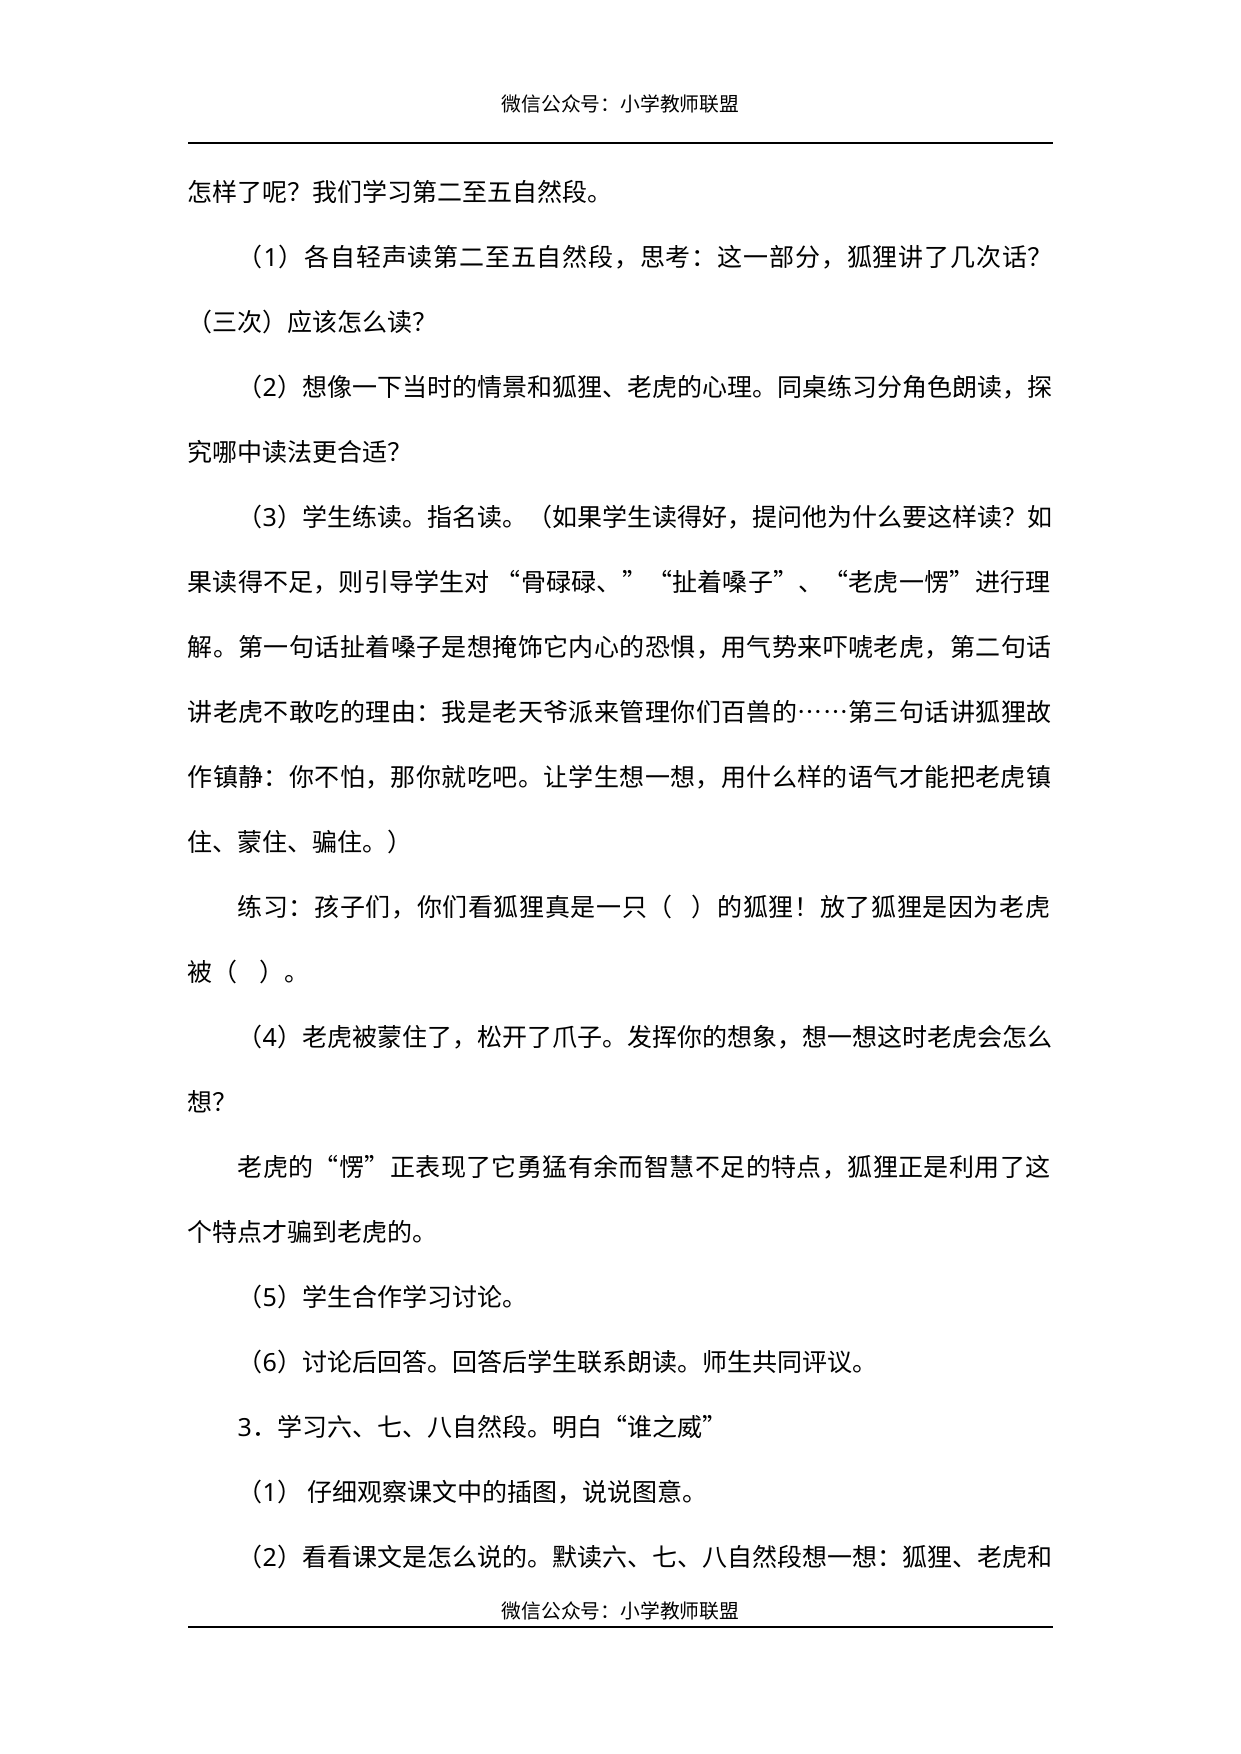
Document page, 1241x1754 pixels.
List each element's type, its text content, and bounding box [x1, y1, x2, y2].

text （2）想像一下当时的情景和狐狸、老虎的心理。同桌练习分角色朗读，探究哪中读法更合适？ [187, 353, 1053, 483]
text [187, 1523, 1053, 1588]
text （1） 仔细观察课文中的插图，说说图意。 [187, 1458, 1053, 1523]
text 练习：孩子们，你们看狐狸真是一只（ ）的狐狸！放了狐狸是因为老虎被（ ）。 [187, 873, 1053, 1003]
text 老虎的“愣”正表现了它勇猛有余而智慧不足的特点，狐狸正是利用了这个特点才骗到老虎的。 [187, 1133, 1053, 1263]
text （1）各自轻声读第二至五自然段，思考：这一部分，狐狸讲了几次话？（三次）应该怎么读？ [187, 223, 1053, 353]
text 3．学习六、七、八自然段。明白“谁之威” [187, 1393, 1053, 1458]
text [187, 158, 1053, 223]
text （3）学生练读。指名读。（如果学生读得好，提问他为什么要这样读？如果读得不足，则引导学生对 “骨碌碌、”“扯着嗓子”、“老虎一愣”进行理解。第一句话扯着嗓子是想掩饰它内心的恐惧，用气势来吓唬老虎，第二句话讲老虎不敢吃的理由：我是老天爷派来管理你们百兽的……第三句话讲狐狸故作镇静：你不怕，那你就吃吧。让学生想一想，用什么样的语气才能把老虎镇住、蒙住、骗住。） [187, 483, 1053, 873]
text （5）学生合作学习讨论。 [187, 1263, 1053, 1328]
text （4）老虎被蒙住了，松开了爪子。发挥你的想象，想一想这时老虎会怎么想？ [187, 1003, 1053, 1133]
text （6）讨论后回答。回答后学生联系朗读。师生共同评议。 [187, 1328, 1053, 1393]
